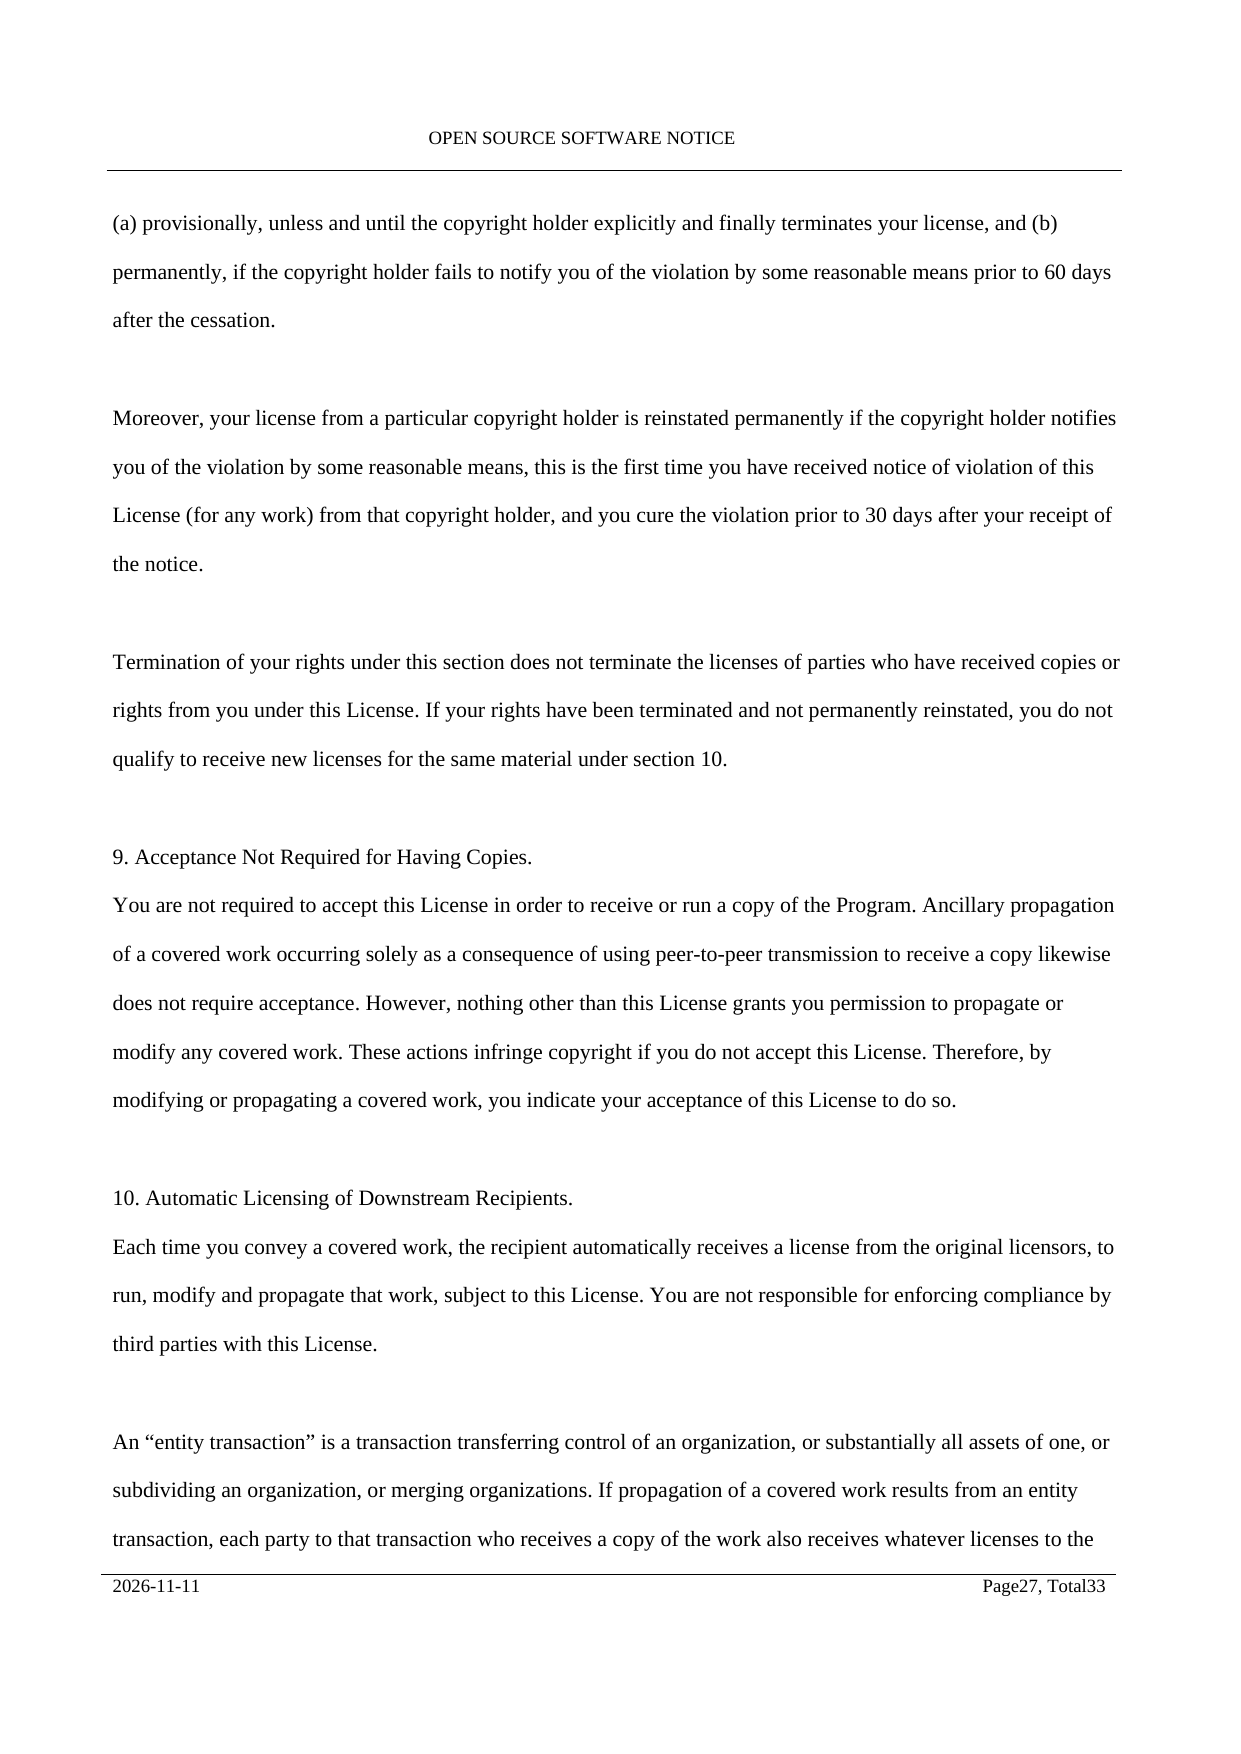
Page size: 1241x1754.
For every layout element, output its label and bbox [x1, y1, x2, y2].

text [112, 206, 1128, 1555]
